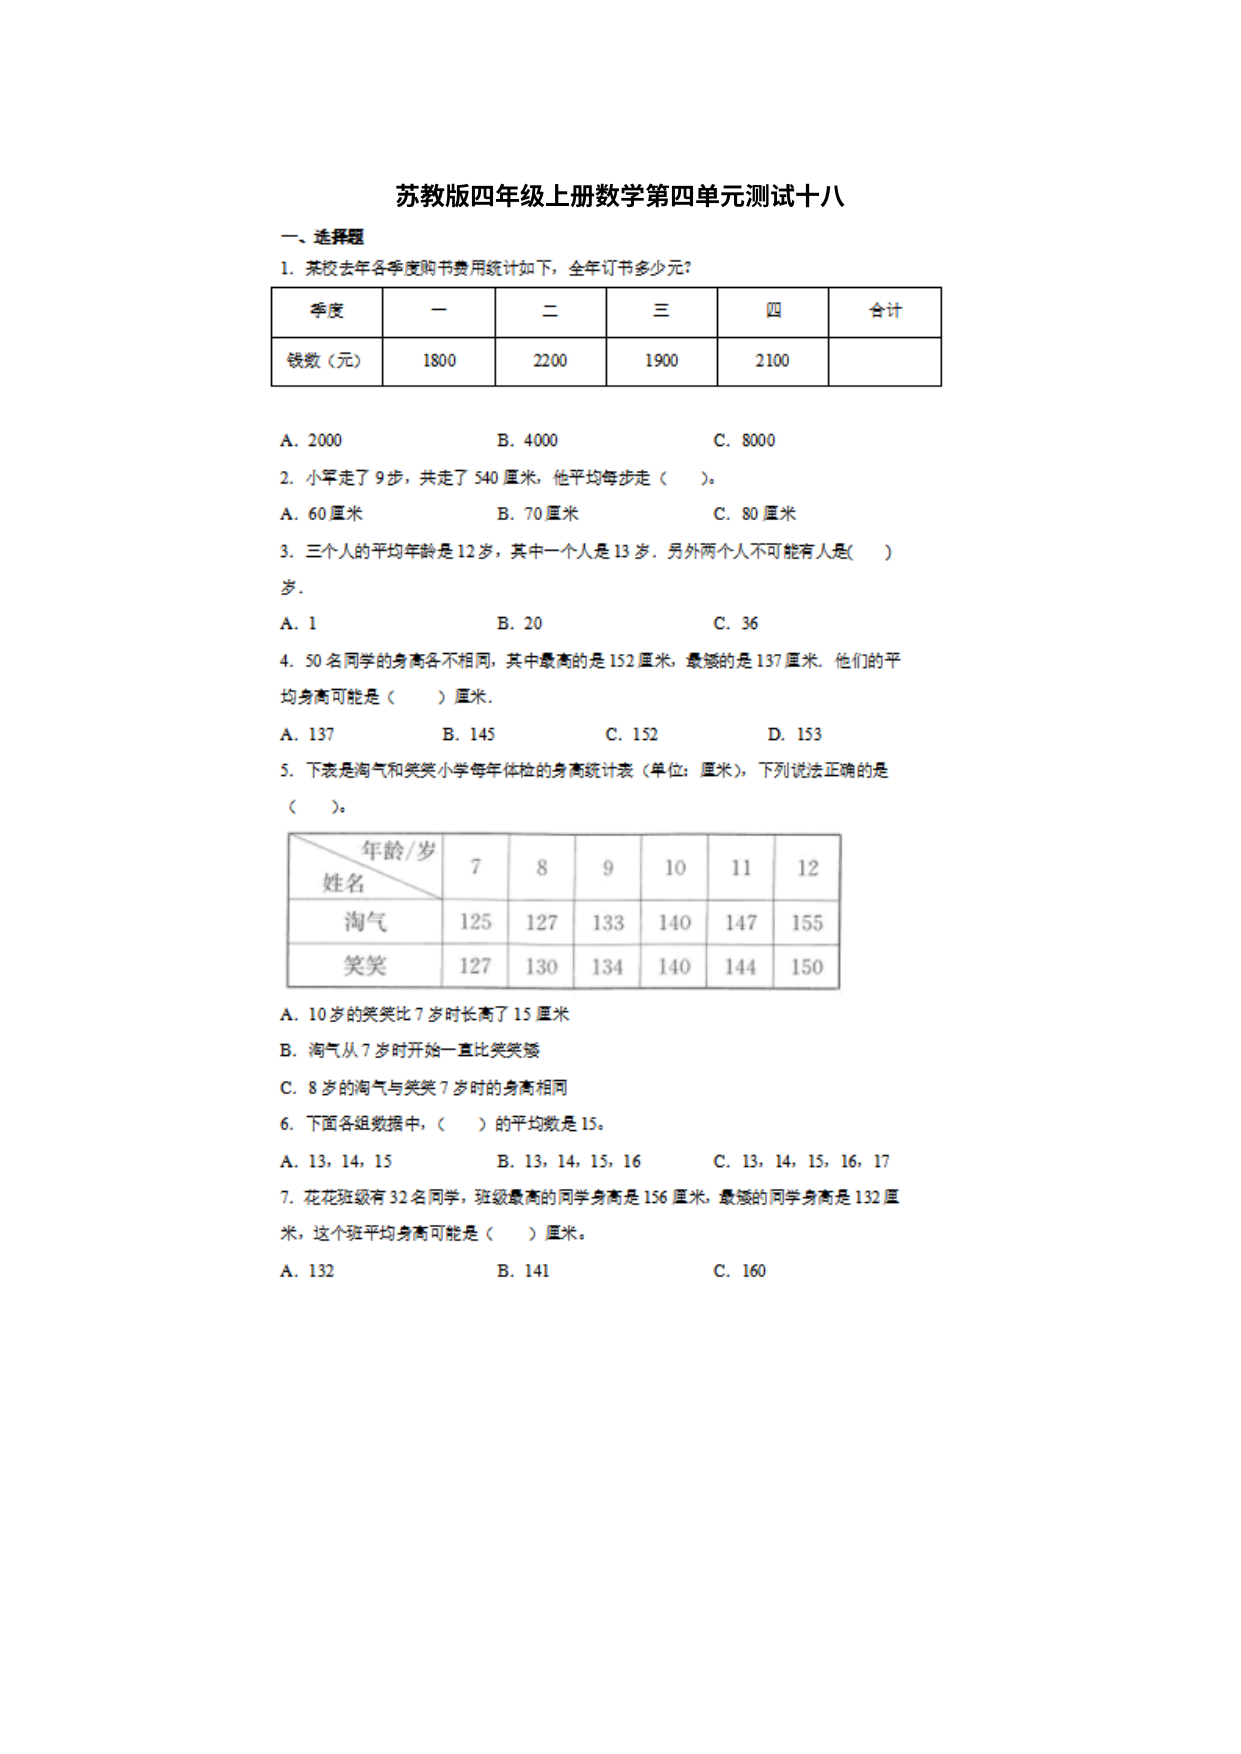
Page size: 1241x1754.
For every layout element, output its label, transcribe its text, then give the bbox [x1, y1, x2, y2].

picture [246, 227, 994, 1299]
text 苏教版四年级上册数学第四单元测试十八 [187, 162, 1053, 227]
